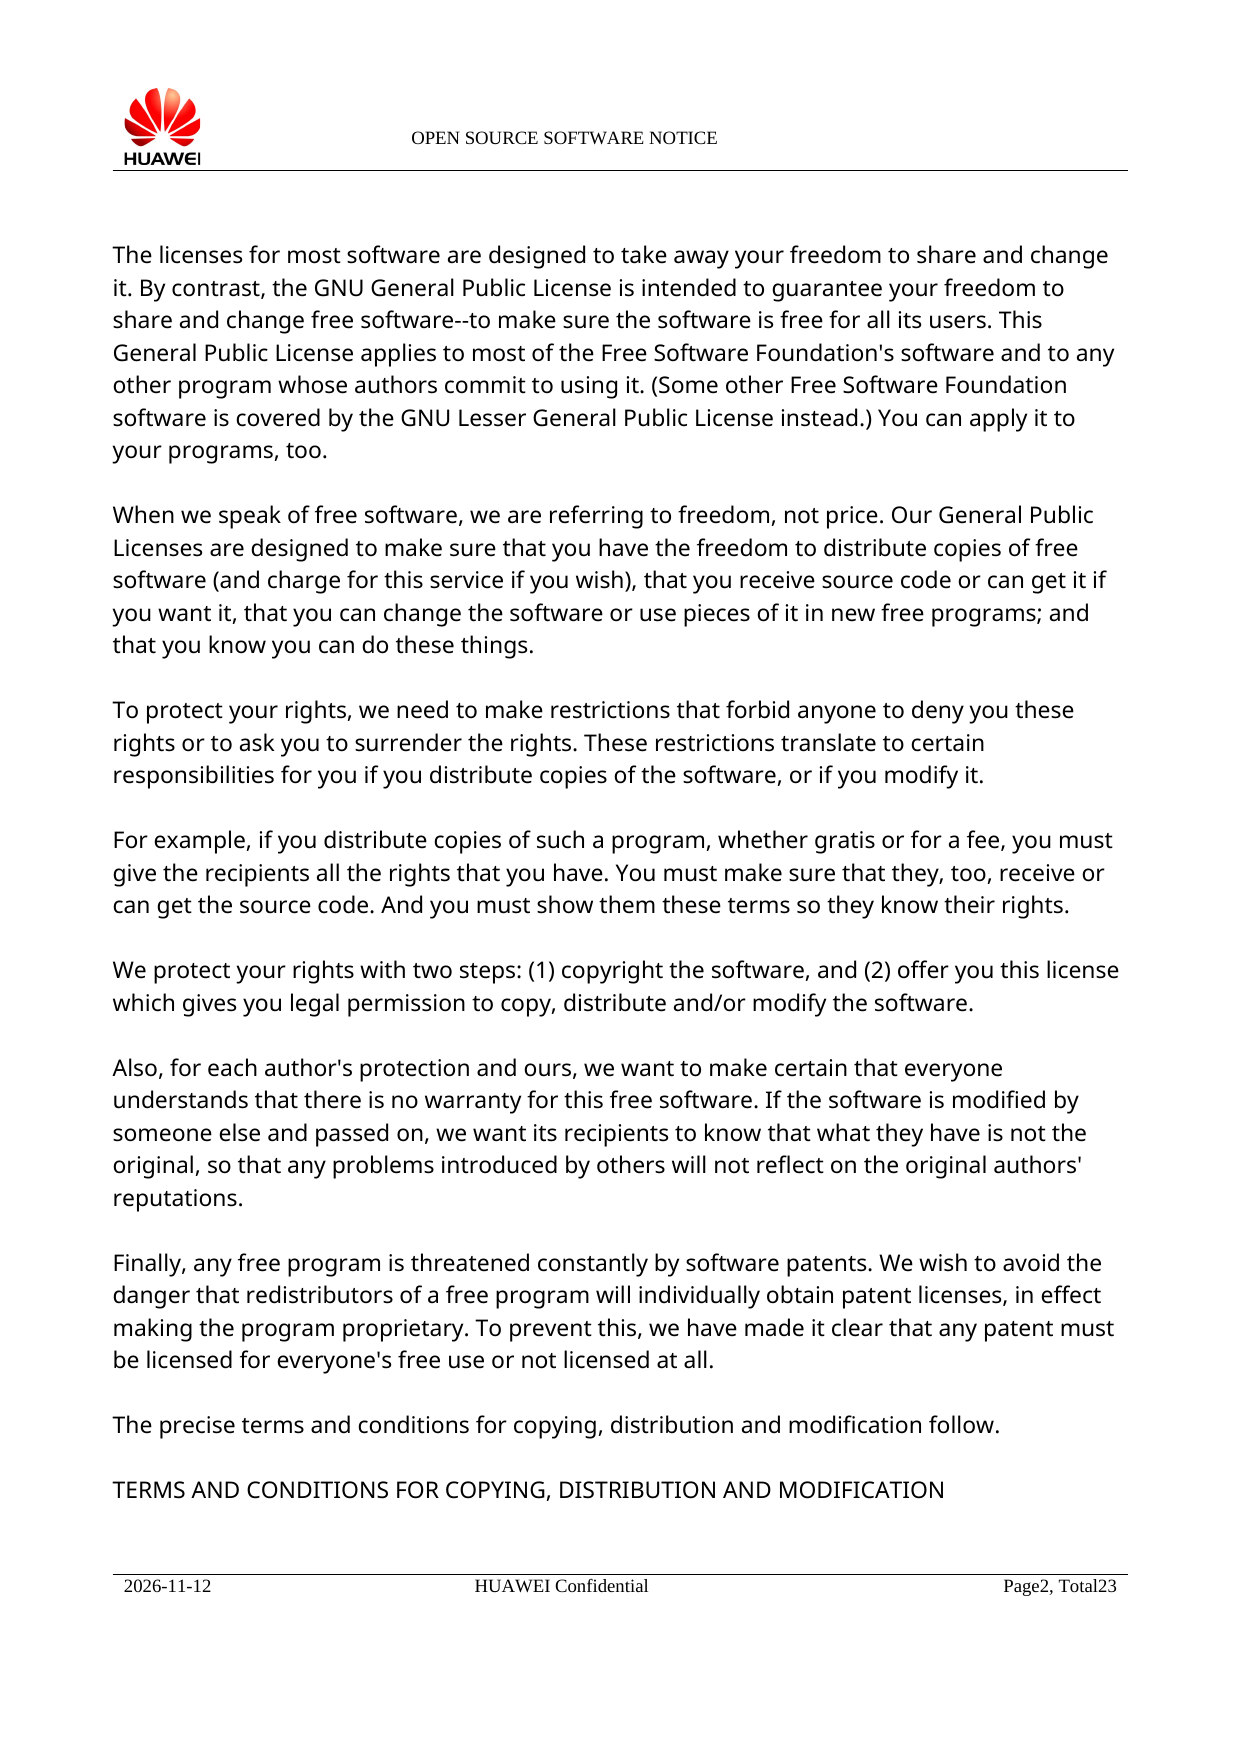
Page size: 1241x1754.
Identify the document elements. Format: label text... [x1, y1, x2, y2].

text The precise terms and conditions for copying, distribution and modification follow. [112, 1409, 1128, 1441]
text For example, if you distribute copies of such a program, whether gratis or for a fee, you must give the recipients all the rights that you have. You must make sure that they, too, receive or can get the source code. And you must show them these terms so they know their rights. [112, 824, 1128, 921]
picture [124, 88, 201, 165]
text Finally, any free program is threatened constantly by software patents. We wish to avoid the danger that redistributors of a free program will individually obtain patent licenses, in effect making the program proprietary. To prevent this, we have made it clear that any patent must be licensed for everyone's free use or not licensed at all. [112, 1246, 1128, 1376]
text When we speak of free software, we are referring to freedom, not price. Our General Public Licenses are designed to make sure that you have the freedom to distribute copies of free software (and charge for this service if you wish), that you receive source code or can get it if you want it, that you can change the software or use pieces of it in new free programs; and that you know you can do these things. [112, 499, 1128, 661]
text We protect your rights with two steps: (1) copyright the software, and (2) offer you this license which gives you legal permission to copy, distribute and/or modify the software. [112, 954, 1128, 1019]
text Also, for each author's protection and ours, we want to make certain that everyone understands that there is no warranty for this free software. If the software is modified by someone else and passed on, we want its recipients to know that what they have is not the original, so that any problems introduced by others will not reflect on the original authors' reputations. [112, 1051, 1128, 1214]
text TERMS AND CONDITIONS FOR COPYING, DISTRIBUTION AND MODIFICATION [112, 1474, 1128, 1506]
text The licenses for most software are designed to take away your freedom to share and change it. By contrast, the GNU General Public License is intended to guarantee your freedom to share and change free software--to make sure the software is free for all its users. This General Public License applies to most of the Free Software Foundation's software and to any other program whose authors commit to using it. (Some other Free Software Foundation software is covered by the GNU Lesser General Public License instead.) You can apply it to your programs, too. [112, 239, 1128, 466]
text To protect your rights, we need to make restrictions that forbid anyone to deny you these rights or to ask you to surrender the rights. These restrictions translate to certain responsibilities for you if you distribute copies of the software, or if you modify it. [112, 694, 1128, 791]
